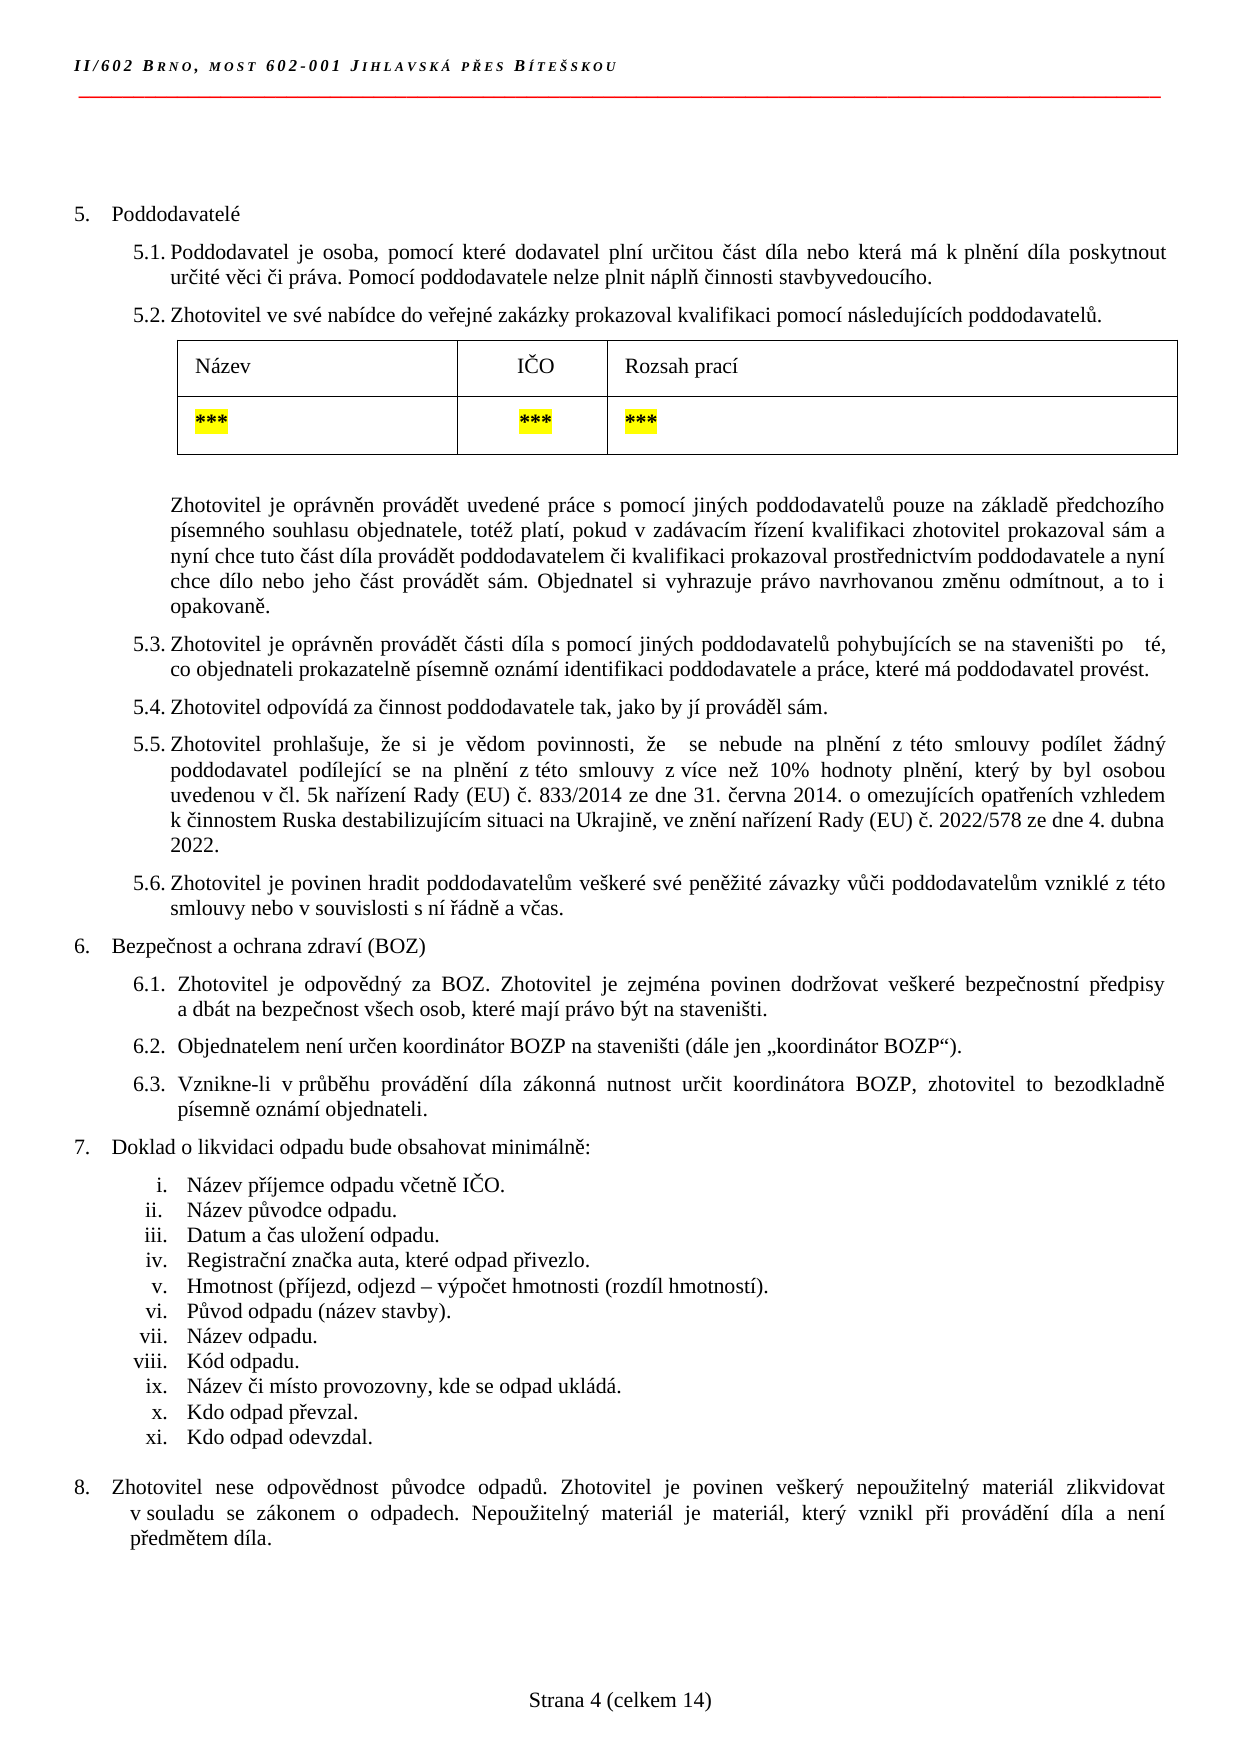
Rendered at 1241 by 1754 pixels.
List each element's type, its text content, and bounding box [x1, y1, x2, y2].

list Zhotovitel je oprávněn provádět části díla s pomocí jiných poddodavatelů pohybujících se na staveništi po té, co objednateli prokazatelně písemně oznámí identifikaci poddodavatele a práce, které má poddodavatel provést. [133, 631, 1166, 681]
list Doklad o likvidaci odpadu bude obsahovat minimálně: [74, 1134, 1166, 1159]
list Vznikne-li v průběhu provádění díla zákonná nutnost určit koordinátora BOZP, zhotovitel to bezodkladně písemně oznámí objednateli. [133, 1071, 1166, 1122]
list Zhotovitel je oprávněn provádět uvedené práce s pomocí jiných poddodavatelů pouze na základě předchozího písemného souhlasu objednatele, totéž platí, pokud v zadávacím řízení kvalifikaci zhotovitel prokazoval sám a nyní chce tuto část díla provádět poddodavatelem či kvalifikaci prokazoval prostřednictvím poddodavatele a nyní chce dílo nebo jeho část provádět sám. Objednatel si vyhrazuje právo navrhovanou změnu odmítnout, a to i opakovaně. [170, 492, 1166, 618]
list Zhotovitel odpovídá za činnost poddodavatele tak, jako by jí prováděl sám. [133, 694, 1166, 719]
list Zhotovitel nese odpovědnost původce odpadů. Zhotovitel je povinen veškerý nepoužitelný materiál zlikvidovat v souladu se zákonem o odpadech. Nepoužitelný materiál je materiál, který vznikl při provádění díla a není předmětem díla. [74, 1474, 1166, 1550]
list Název příjemce odpadu včetně IČO. [168, 1172, 1166, 1197]
list Název či místo provozovny, kde se odpad ukládá. [168, 1373, 1166, 1399]
list Poddodavatel je osoba, pomocí které dodavatel plní určitou část díla nebo která má k plnění díla poskytnout určité věci či práva. Pomocí poddodavatele nelze plnit náplň činnosti stavbyvedoucího. [133, 239, 1166, 289]
list Objednatelem není určen koordinátor BOZP na staveništi (dále jen „koordinátor BOZP“). [133, 1033, 1166, 1059]
list Kdo odpad odevzdal. [168, 1424, 1166, 1449]
list Kdo odpad převzal. [168, 1399, 1166, 1424]
table_cell *** [178, 397, 457, 453]
list Bezpečnost a ochrana zdraví (BOZ) [74, 933, 1166, 958]
list Zhotovitel prohlašuje, že si je vědom povinnosti, že se nebude na plnění z této smlouvy podílet žádný poddodavatel podílející se na plnění z této smlouvy z více než 10% hodnoty plnění, který by byl osobou uvedenou v čl. 5k nařízení Rady (EU) č. 833/2014 ze dne 31. června 2014. o omezujících opatřeních vzhledem k činnostem Ruska destabilizujícím situaci na Ukrajině, ve znění nařízení Rady (EU) č. 2022/578 ze dne 4. dubna 2022. [133, 731, 1166, 857]
list Název původce odpadu. [162, 1197, 1166, 1222]
table_cell *** [458, 397, 607, 453]
table_header Rozsah prací [608, 341, 1177, 396]
list Hmotnost (příjezd, odjezd – výpočet hmotnosti (rozdíl hmotností). [168, 1273, 1166, 1298]
list Datum a čas uložení odpadu. [168, 1222, 1166, 1247]
list Název odpadu. [168, 1323, 1166, 1348]
list Zhotovitel je odpovědný za BOZ. Zhotovitel je zejména povinen dodržovat veškeré bezpečnostní předpisy a dbát na bezpečnost všech osob, které mají právo být na staveništi. [133, 971, 1166, 1021]
list Registrační značka auta, které odpad přivezlo. [168, 1247, 1166, 1273]
table_cell *** [608, 397, 1177, 453]
list Zhotovitel ve své nabídce do veřejné zakázky prokazoval kvalifikaci pomocí následujících poddodavatelů. [133, 302, 1166, 327]
list Zhotovitel je povinen hradit poddodavatelům veškeré své peněžité závazky vůči poddodavatelům vzniklé z této smlouvy nebo v souvislosti s ní řádně a včas. [133, 870, 1166, 920]
table_header Název [178, 341, 457, 396]
table_header IČO [458, 341, 607, 396]
list Poddodavatelé [74, 201, 1166, 226]
list Původ odpadu (název stavby). [168, 1298, 1166, 1323]
list Kód odpadu. [168, 1348, 1166, 1373]
